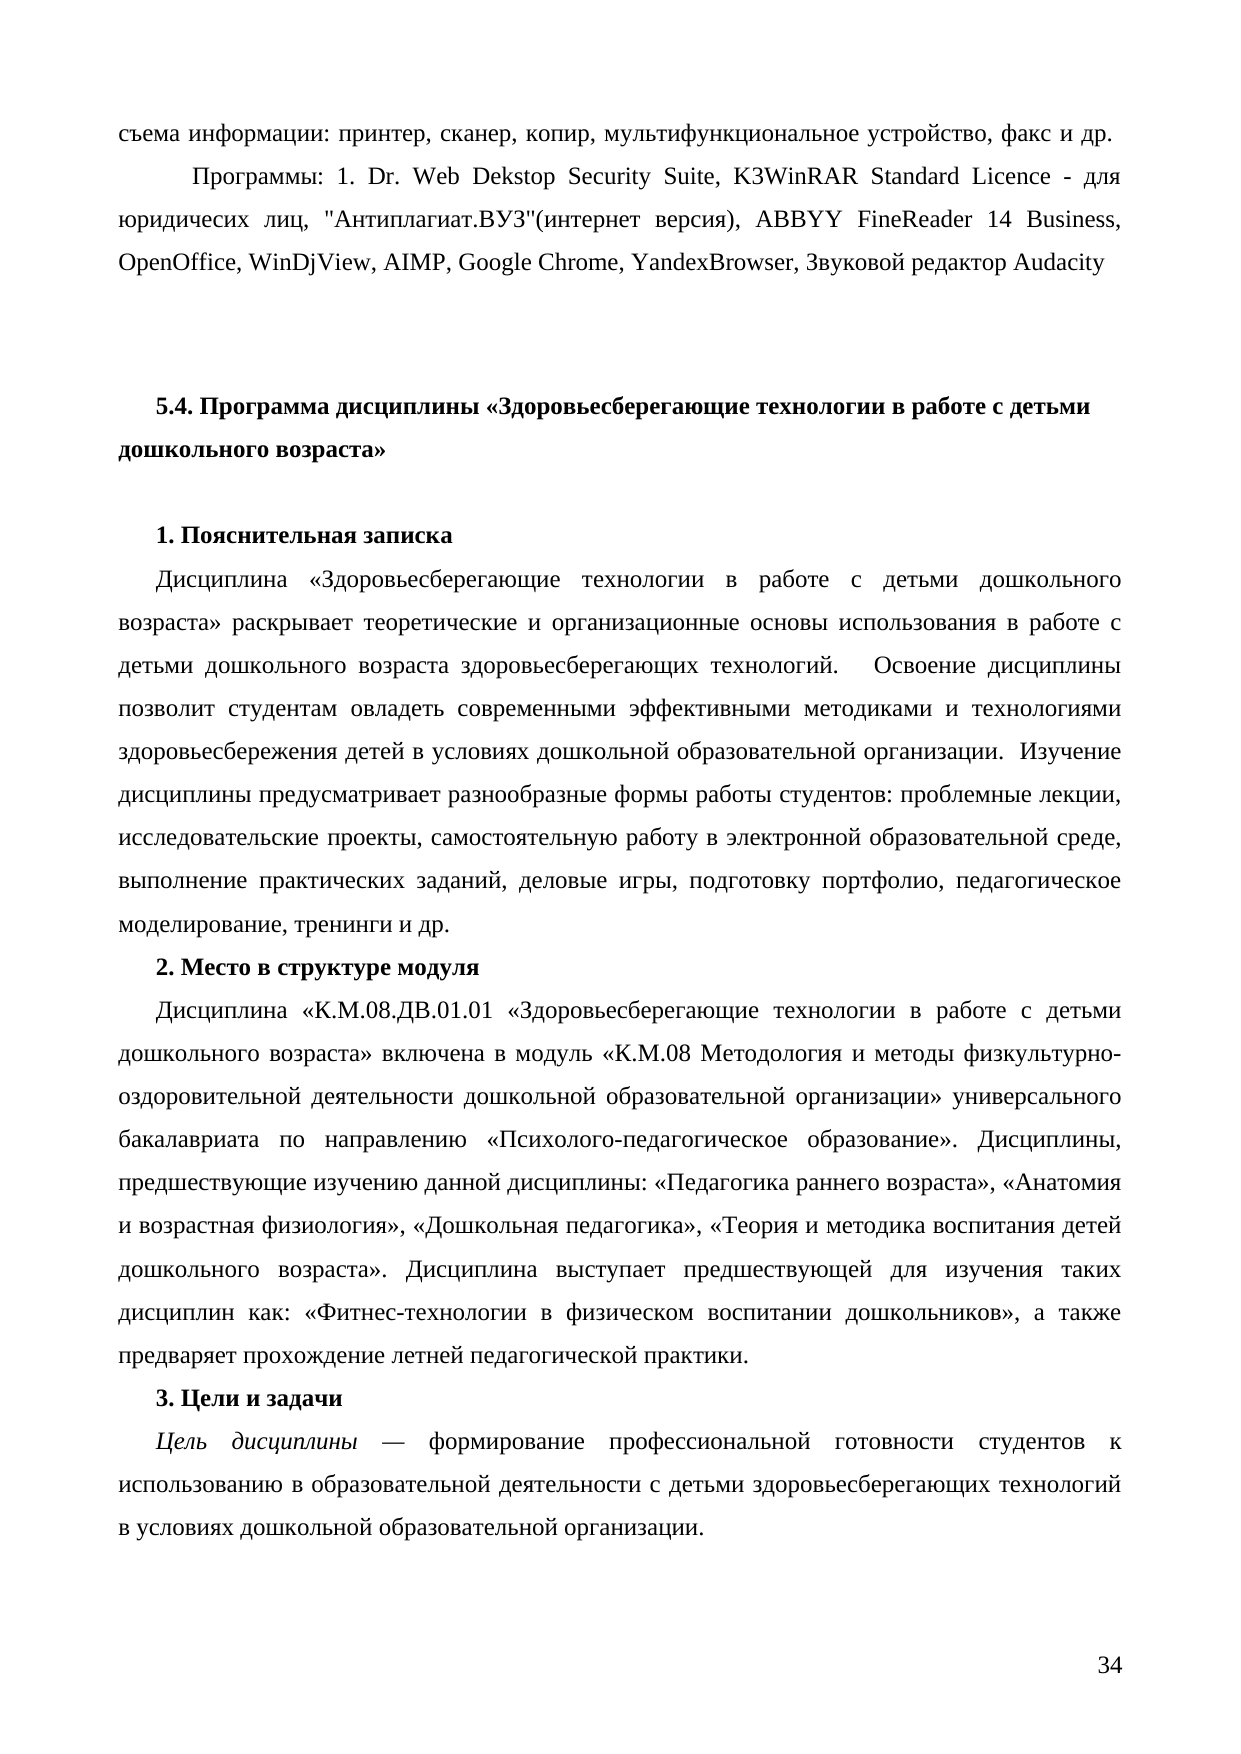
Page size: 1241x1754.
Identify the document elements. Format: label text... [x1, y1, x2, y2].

text Дисциплина «Здоровьесберегающие технологии в работе с детьми дошкольного возраста» раскрывает теоретические и организационные основы использования в работе с детьми дошкольного возраста здоровьесберегающих технологий. Освоение дисциплины позволит студентам овладеть современными эффективными методиками и технологиями здоровьесбережения детей в условиях дошкольной образовательной организации. Изучение дисциплины предусматривает разнообразные формы работы студентов: проблемные лекции, исследовательские проекты, самостоятельную работу в электронной образовательной среде, выполнение практических заданий, деловые игры, подготовку портфолио, педагогическое моделирование, тренинги и др. [118, 564, 1122, 937]
text Цель дисциплины — формирование профессиональной готовности студентов к использованию в образовательной деятельности с детьми здоровьесберегающих технологий в условиях дошкольной образовательной организации. [118, 1426, 1122, 1541]
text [118, 118, 1122, 276]
subtitle 5.4. Программа дисциплины «Здоровьесберегающие технологии в работе с детьми дошкольного возраста» [118, 391, 1122, 463]
subtitle 1. Пояснительная записка [118, 521, 1122, 549]
text Дисциплина «К.М.08.ДВ.01.01 «Здоровьесберегающие технологии в работе с детьми дошкольного возраста» включена в модуль «К.М.08 Методология и методы физкультурно-оздоровительной деятельности дошкольной образовательной организации» универсального бакалавриата по направлению «Психолого-педагогическое образование». Дисциплины, предшествующие изучению данной дисциплины: «Педагогика раннего возраста», «Анатомия и возрастная физиология», «Дошкольная педагогика», «Теория и методика воспитания детей дошкольного возраста». Дисциплина выступает предшествующей для изучения таких дисциплин как: «Фитнес-технологии в физическом воспитании дошкольников», а также предваряет прохождение летней педагогической практики. [118, 995, 1122, 1369]
subtitle 3. Цели и задачи [118, 1383, 1122, 1412]
subtitle 2. Место в структуре модуля [118, 952, 1122, 981]
